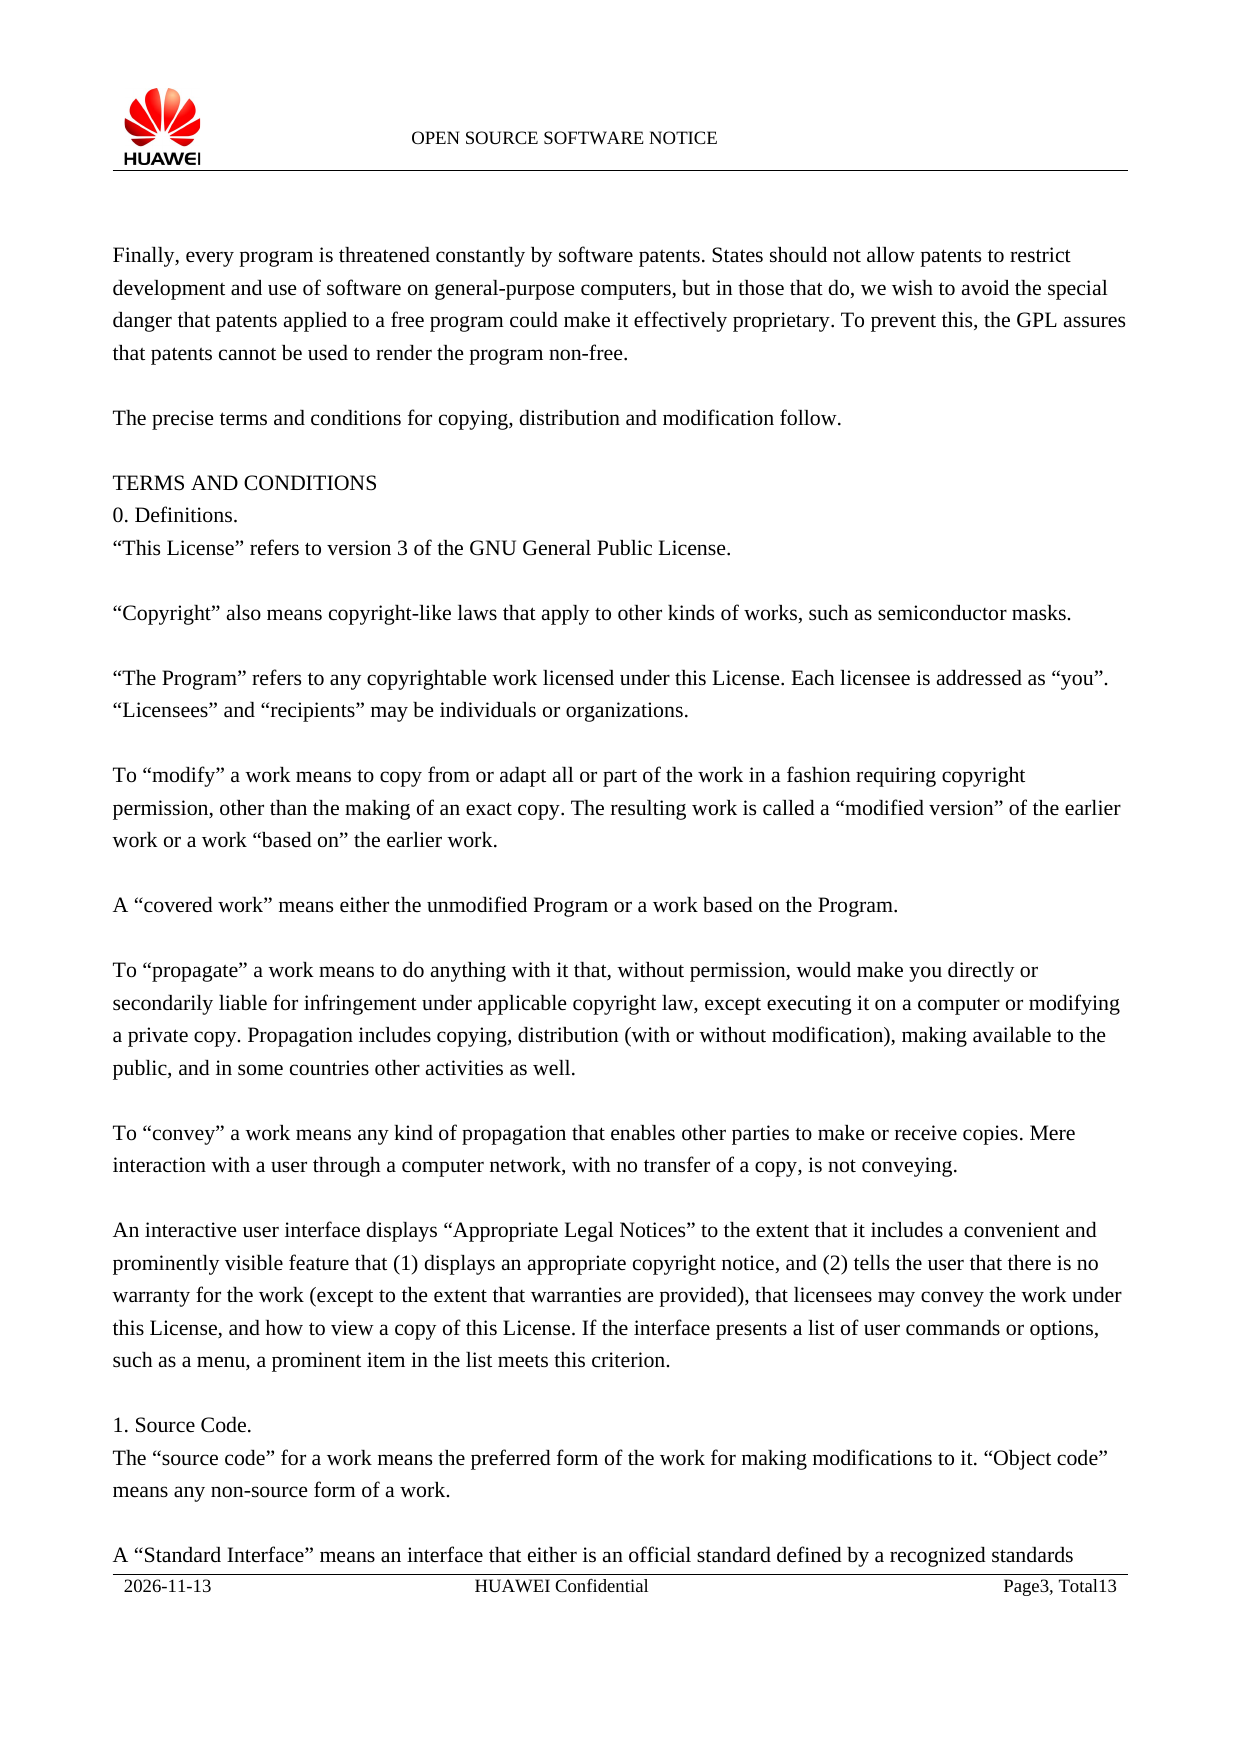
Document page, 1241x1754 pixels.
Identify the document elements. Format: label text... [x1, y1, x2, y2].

picture [124, 88, 201, 165]
